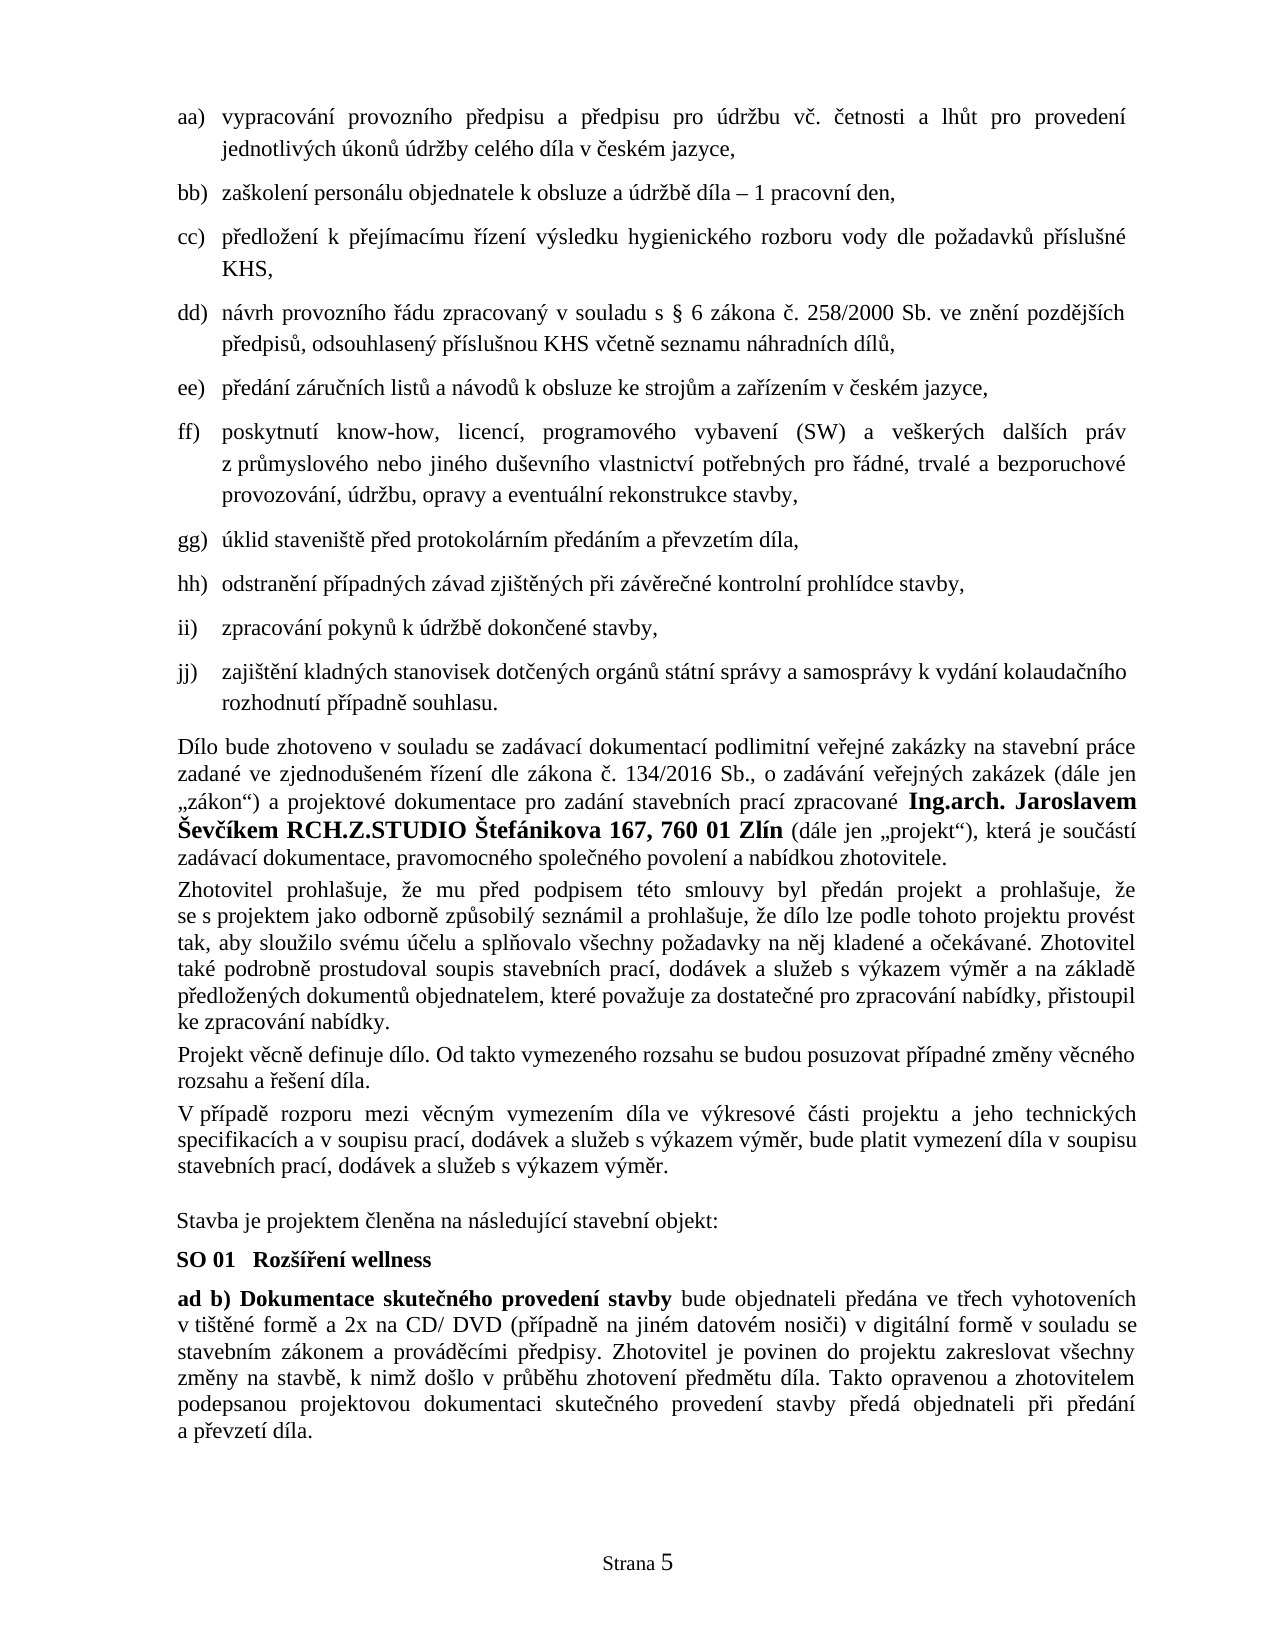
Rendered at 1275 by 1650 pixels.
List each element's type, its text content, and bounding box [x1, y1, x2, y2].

text ad b) Dokumentace skutečného provedení stavby bude objednateli předána ve třech vyhotoveních v tištěné formě a 2x na CD/ DVD (případně na jiném datovém nosiči) v digitální formě v souladu se stavebním zákonem a prováděcími předpisy. Zhotovitel je povinen do projektu zakreslovat všechny změny na stavbě, k nimž došlo v průběhu zhotovení předmětu díla. Takto opravenou a zhotovitelem podepsanou projektovou dokumentaci skutečného provedení stavby předá objednateli při předání a převzetí díla. [177, 1285, 1137, 1443]
text V případě rozporu mezi věcným vymezením díla ve výkresové části projektu a jeho technických specifikacích a v soupisu prací, dodávek a služeb s výkazem výměr, bude platit vymezení díla v soupisu stavebních prací, dodávek a služeb s výkazem výměr. [177, 1099, 1137, 1179]
list zajištění kladných stanovisek dotčených orgánů státní správy a samosprávy k vydání kolaudačního rozhodnutí případně souhlasu. [177, 658, 1127, 716]
text Zhotovitel prohlašuje, že mu před podpisem této smlouvy byl předán projekt a prohlašuje, že se s projektem jako odborně způsobilý seznámil a prohlašuje, že dílo lze podle tohoto projektu provést tak, aby sloužilo svému účelu a splňovalo všechny požadavky na něj kladené a očekávané. Zhotovitel také podrobně prostudoval soupis stavebních prací, dodávek a služeb s výkazem výměr a na základě předložených dokumentů objednatelem, které považuje za dostatečné pro zpracování nabídky, přistoupil ke zpracování nabídky. [177, 876, 1137, 1034]
text Dílo bude zhotoveno v souladu se zadávací dokumentací podlimitní veřejné zakázky na stavební práce zadané ve zjednodušeném řízení dle zákona č. 134/2016 Sb., o zadávání veřejných zakázek (dále jen „zákon“) a projektové dokumentace pro zadání stavebních prací zpracované Ing.arch. Jaroslavem Ševčíkem RCH.Z.STUDIO Štefánikova 167, 760 01 Zlín (dále jen „projekt“), která je součástí zadávací dokumentace, pravomocného společného povolení a nabídkou zhotovitele. [177, 733, 1137, 870]
list zaškolení personálu objednatele k obsluze a údržbě díla – 1 pracovní den, [177, 179, 1127, 205]
list poskytnutí know-how, licencí, programového vybavení (SW) a veškerých dalších práv z průmyslového nebo jiného duševního vlastnictví potřebných pro řádné, trvalé a bezporuchové provozování, údržbu, opravy a eventuální rekonstrukce stavby, [177, 418, 1127, 508]
list návrh provozního řádu zpracovaný v souladu s § 6 zákona č. 258/2000 Sb. ve znění pozdějších předpisů, odsouhlasený příslušnou KHS včetně seznamu náhradních dílů, [177, 299, 1127, 357]
list odstranění případných závad zjištěných při závěrečné kontrolní prohlídce stavby, [177, 570, 1127, 596]
list vypracování provozního předpisu a předpisu pro údržbu vč. četnosti a lhůt pro provedení jednotlivých úkonů údržby celého díla v českém jazyce, [177, 103, 1127, 161]
list zpracování pokynů k údržbě dokončené stavby, [177, 614, 1127, 640]
list předložení k přejímacímu řízení výsledku hygienického rozboru vody dle požadavků příslušné KHS, [177, 223, 1127, 281]
text Stavba je projektem členěna na následující stavební objekt: [148, 1207, 1137, 1234]
text SO 01 Rozšíření wellness [148, 1246, 1127, 1273]
list předání záručních listů a návodů k obsluze ke strojům a zařízením v českém jazyce, [177, 374, 1127, 401]
text Projekt věcně definuje dílo. Od takto vymezeného rozsahu se budou posuzovat případné změny věcného rozsahu a řešení díla. [177, 1041, 1137, 1093]
list úklid staveniště před protokolárním předáním a převzetím díla, [177, 526, 1127, 552]
